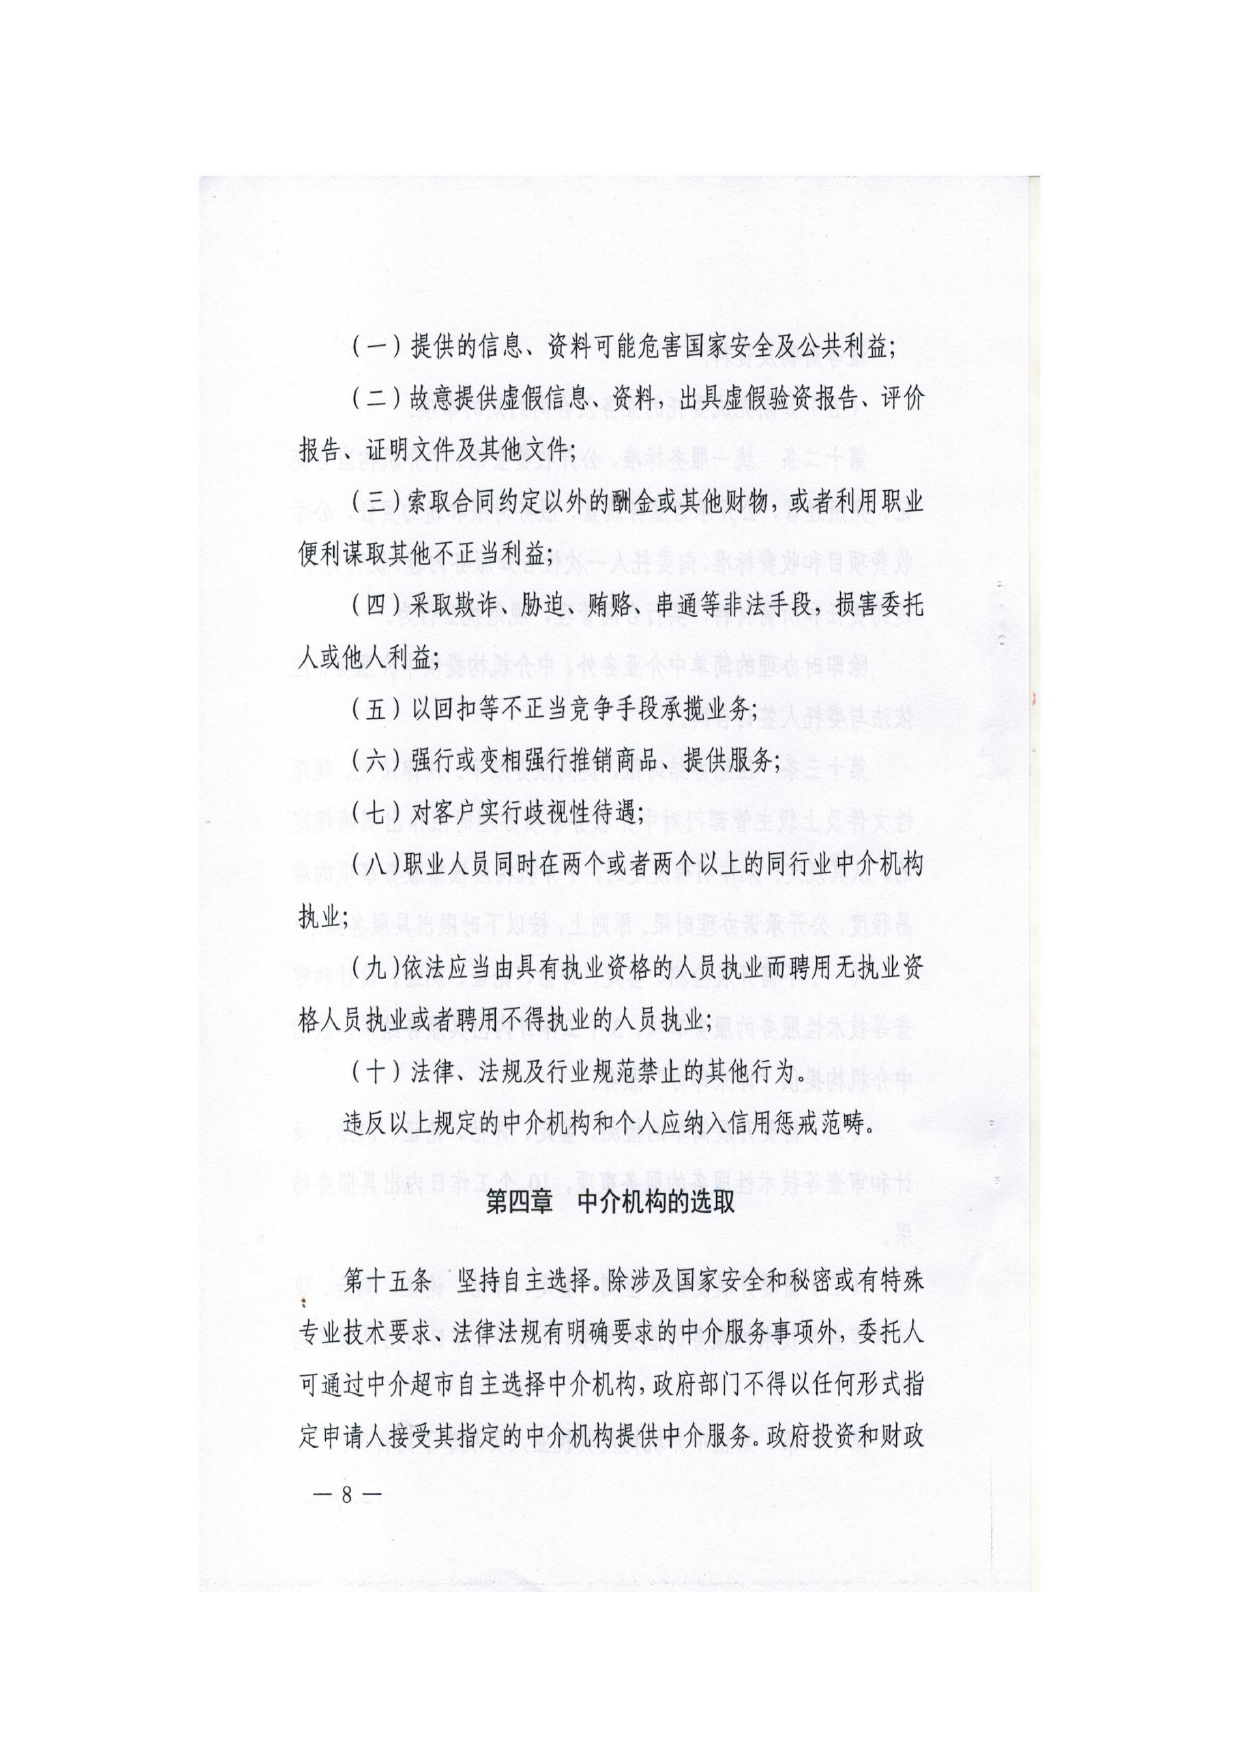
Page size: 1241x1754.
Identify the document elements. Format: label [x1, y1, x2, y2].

picture [187, 162, 1052, 1592]
